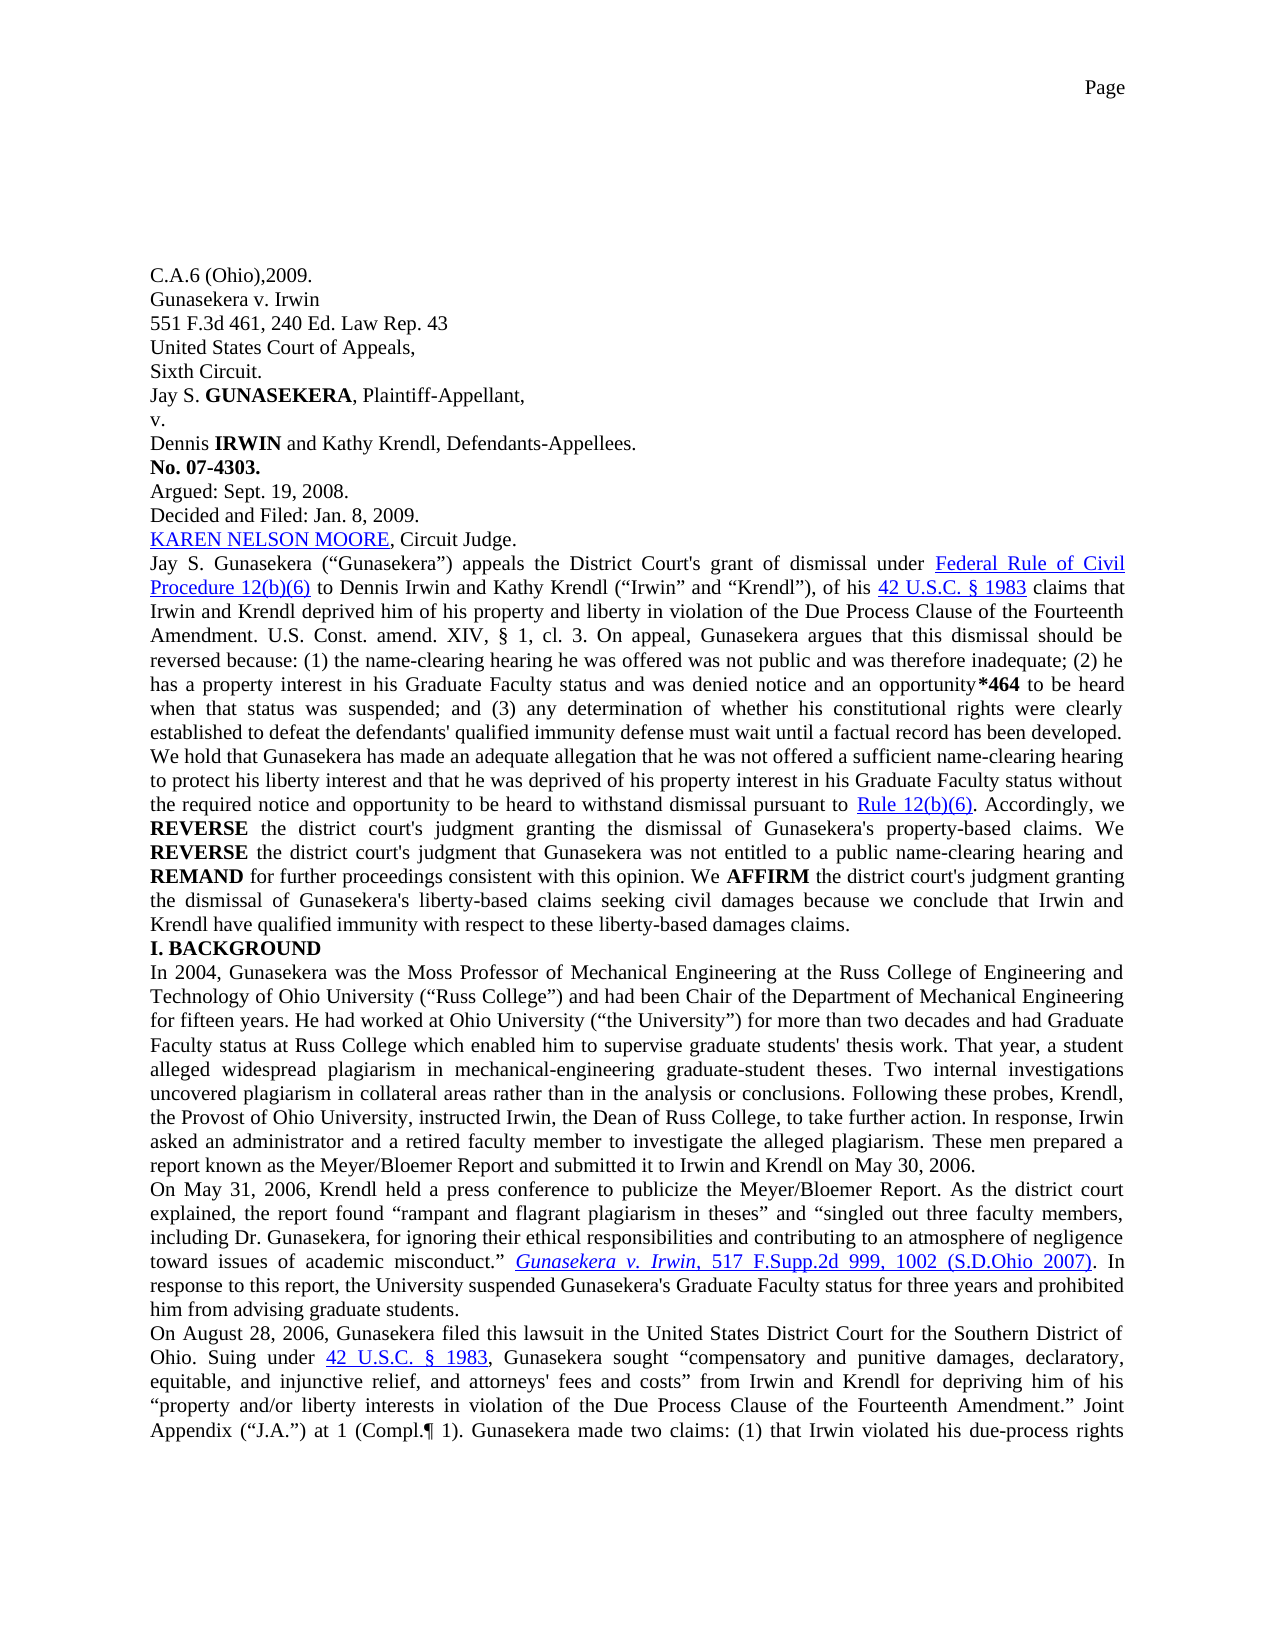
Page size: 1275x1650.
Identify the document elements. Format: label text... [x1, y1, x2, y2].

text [150, 1321, 1125, 1442]
text Decided and Filed: Jan. 8, 2009. [150, 503, 1125, 527]
text Dennis IRWIN and Kathy Krendl, Defendants-Appellees. [150, 431, 1125, 455]
text No. 07-4303. [150, 455, 1125, 479]
text Jay S. Gunasekera (“Gunasekera”) appeals the District Court's grant of dismissal under Federal Rule of Civil Procedure 12(b)(6) to Dennis Irwin and Kathy Krendl (“Irwin” and “Krendl”), of his 42 U.S.C. § 1983 claims that Irwin and Krendl deprived him of his property and liberty in violation of the Due Process Clause of the Fourteenth Amendment. U.S. Const. amend. XIV, § 1, cl. 3. On appeal, Gunasekera argues that this dismissal should be reversed because: (1) the name-clearing hearing he was offered was not public and was therefore inadequate; (2) he has a property interest in his Graduate Faculty status and was denied notice and an opportunity*464 to be heard when that status was suspended; and (3) any determination of whether his constitutional rights were clearly established to defeat the defendants' qualified immunity defense must wait until a factual record has been developed. [150, 551, 1125, 744]
text I. BACKGROUND [150, 936, 1125, 960]
text Sixth Circuit. [150, 359, 1125, 383]
text United States Court of Appeals, [150, 335, 1125, 359]
text We hold that Gunasekera has made an adequate allegation that he was not offered a sufficient name-clearing hearing to protect his liberty interest and that he was deprived of his property interest in his Graduate Faculty status without the required notice and opportunity to be heard to withstand dismissal pursuant to Rule 12(b)(6). Accordingly, we REVERSE the district court's judgment granting the dismissal of Gunasekera's property-based claims. We REVERSE the district court's judgment that Gunasekera was not entitled to a public name-clearing hearing and REMAND for further proceedings consistent with this opinion. We AFFIRM the district court's judgment granting the dismissal of Gunasekera's liberty-based claims seeking civil damages because we conclude that Irwin and Krendl have qualified immunity with respect to these liberty-based damages claims. [150, 744, 1125, 936]
text On May 31, 2006, Krendl held a press conference to publicize the Meyer/Bloemer Report. As the district court explained, the report found “rampant and flagrant plagiarism in theses” and “singled out three faculty members, including Dr. Gunasekera, for ignoring their ethical responsibilities and contributing to an atmosphere of negligence toward issues of academic misconduct.” Gunasekera v. Irwin, 517 F.Supp.2d 999, 1002 (S.D.Ohio 2007). In response to this report, the University suspended Gunasekera's Graduate Faculty status for three years and prohibited him from advising graduate students. [150, 1177, 1125, 1321]
text In 2004, Gunasekera was the Moss Professor of Mechanical Engineering at the Russ College of Engineering and Technology of Ohio University (“Russ College”) and had been Chair of the Department of Mechanical Engineering for fifteen years. He had worked at Ohio University (“the University”) for more than two decades and had Graduate Faculty status at Russ College which enabled him to supervise graduate students' thesis work. That year, a student alleged widespread plagiarism in mechanical-engineering graduate-student theses. Two internal investigations uncovered plagiarism in collateral areas rather than in the analysis or conclusions. Following these probes, Krendl, the Provost of Ohio University, instructed Irwin, the Dean of Russ College, to take further action. In response, Irwin asked an administrator and a retired faculty member to investigate the alleged plagiarism. These men prepared a report known as the Meyer/Bloemer Report and submitted it to Irwin and Krendl on May 30, 2006. [150, 960, 1125, 1177]
text Jay S. GUNASEKERA, Plaintiff-Appellant, [150, 383, 1125, 407]
text v. [150, 407, 1125, 431]
text Argued: Sept. 19, 2008. [150, 479, 1125, 503]
text Gunasekera v. Irwin [150, 287, 1125, 311]
text 551 F.3d 461, 240 Ed. Law Rep. 43 [150, 311, 1125, 335]
text KAREN NELSON MOORE, Circuit Judge. [150, 527, 1125, 551]
text C.A.6 (Ohio),2009. [150, 262, 1125, 287]
